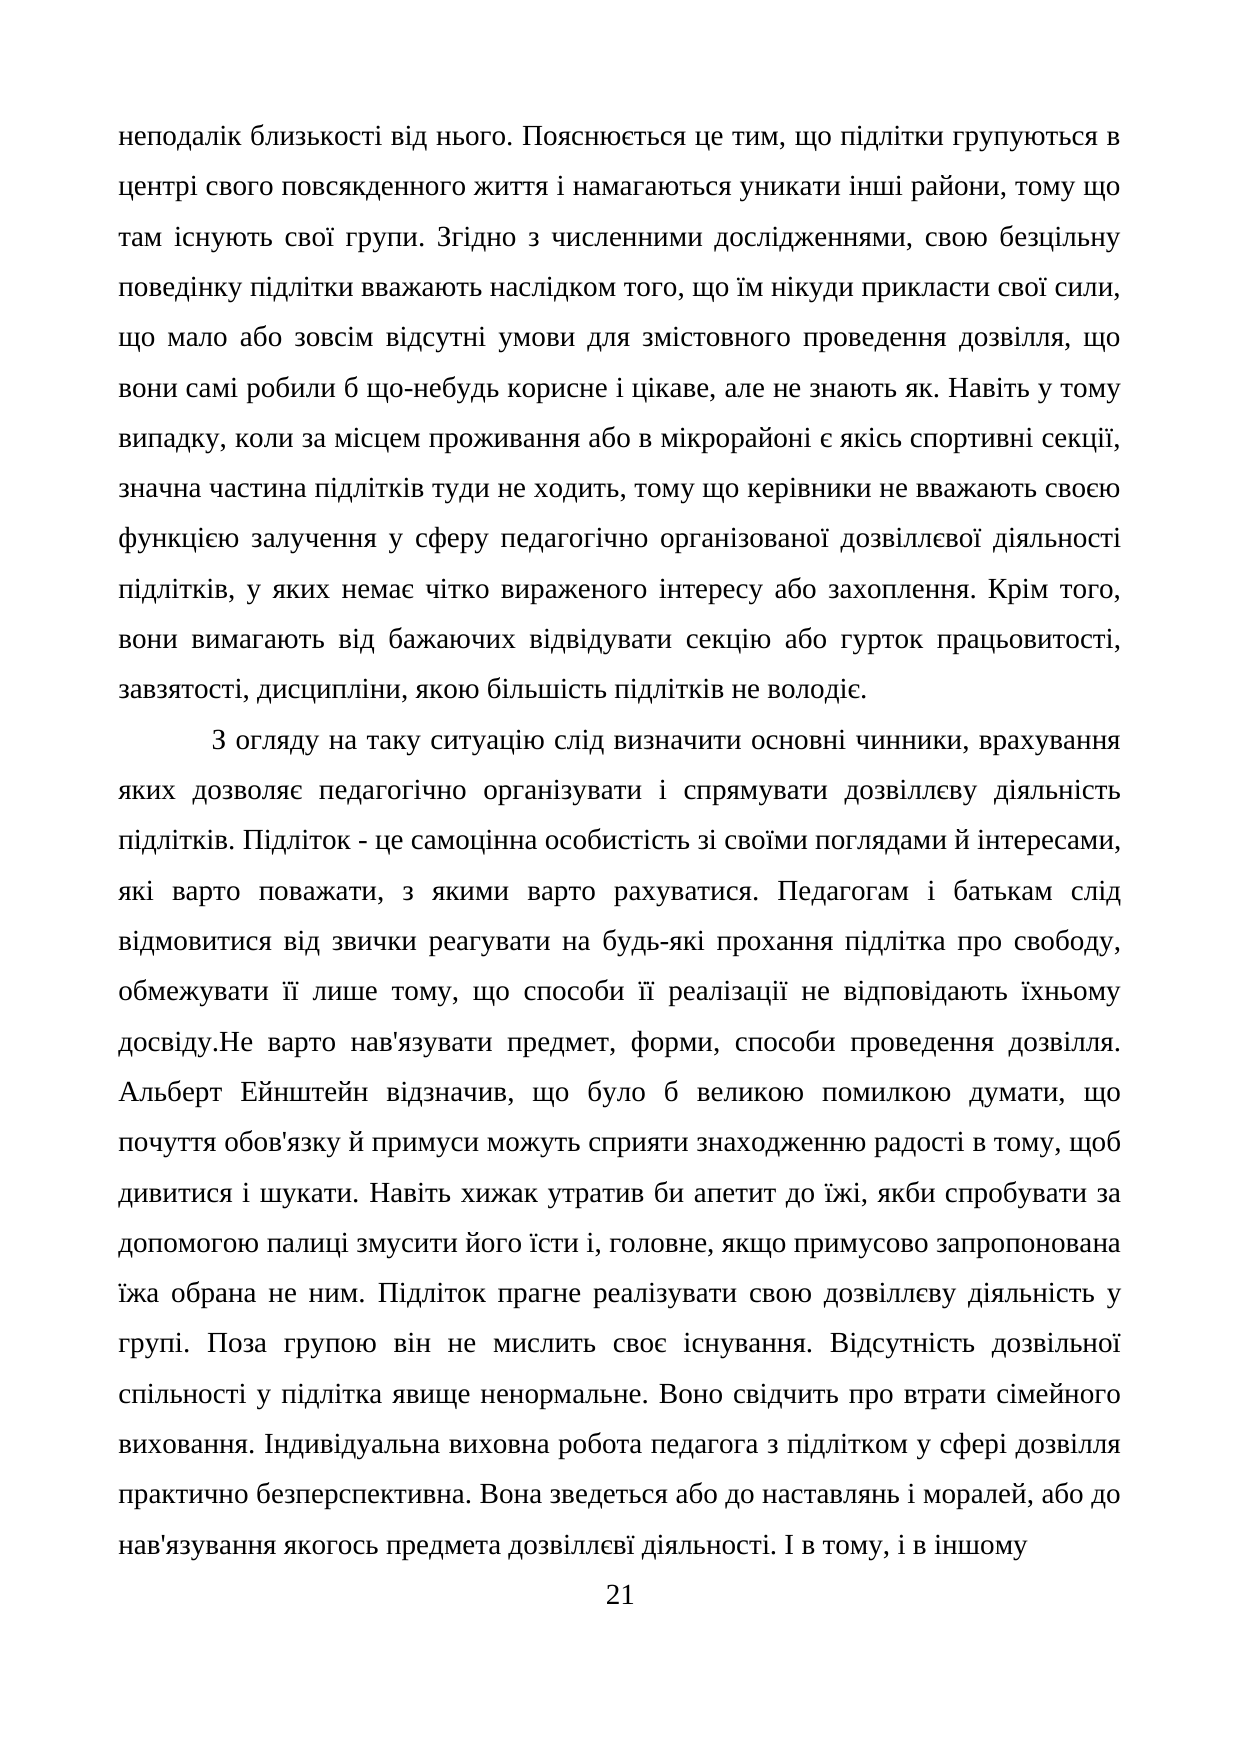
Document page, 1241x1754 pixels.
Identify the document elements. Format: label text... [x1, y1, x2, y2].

text З огляду на таку ситуацію слід визначити основні чинники, врахування яких дозволяє педагогічно організувати і спрямувати дозвіллєву діяльність підлітків. Підліток - це самоцінна особистість зі своїми поглядами й інтересами, які варто поважати, з якими варто рахуватися. Педагогам і батькам слід відмовитися від звички реагувати на будь-які прохання підлітка про свободу, обмежувати її лише тому, що способи її реалізації не відповідають їхньому досвіду.Не варто нав'язувати предмет, форми, способи проведення дозвілля. Альберт Ейнштейн відзначив, що було б великою помилкою думати, що почуття обов'язку й примуси можуть сприяти знаходженню радості в тому, щоб дивитися і шукати. Навіть хижак утратив би апетит до їжі, якби спробувати за допомогою палиці змусити його їсти і, головне, якщо примусово запропонована їжа обрана не ним. Підліток прагне реалізувати свою дозвіллєву діяльність у групі. Поза групою він не мислить своє існування. Відсутність дозвільної спільності у підлітка явище ненормальне. Воно свідчить про втрати сімейного виховання. Індивідуальна виховна робота педагога з підлітком у сфері дозвілля практично безперспективна. Вона зведеться або до наставлянь і моралей, або до нав'язування якогось предмета дозвіллєвї діяльності. І в тому, і в іншому [118, 722, 1122, 1560]
text 21 [118, 1577, 1122, 1611]
text неподалік близькості від нього. Пояснюється це тим, що підлітки групуються в центрі свого повсякденного життя і намагаються уникати інші райони, тому що там існують свої групи. Згідно з численними дослідженнями, свою безцільну поведінку підлітки вважають наслідком того, що їм нікуди прикласти свої сили, що мало або зовсім відсутні умови для змістовного проведення дозвілля, що вони самі робили б що-небудь корисне і цікаве, але не знають як. Навіть у тому випадку, коли за місцем проживання або в мікрорайоні є якісь спортивні секції, значна частина підлітків туди не ходить, тому що керівники не вважають своєю функцією залучення у сферу педагогічно організованої дозвіллєвої діяльності підлітків, у яких немає чітко вираженого інтересу або захоплення. Крім того, вони вимагають від бажаючих відвідувати секцію або гурток працьовитості, завзятості, дисципліни, якою більшість підлітків не володіє. [118, 118, 1122, 705]
